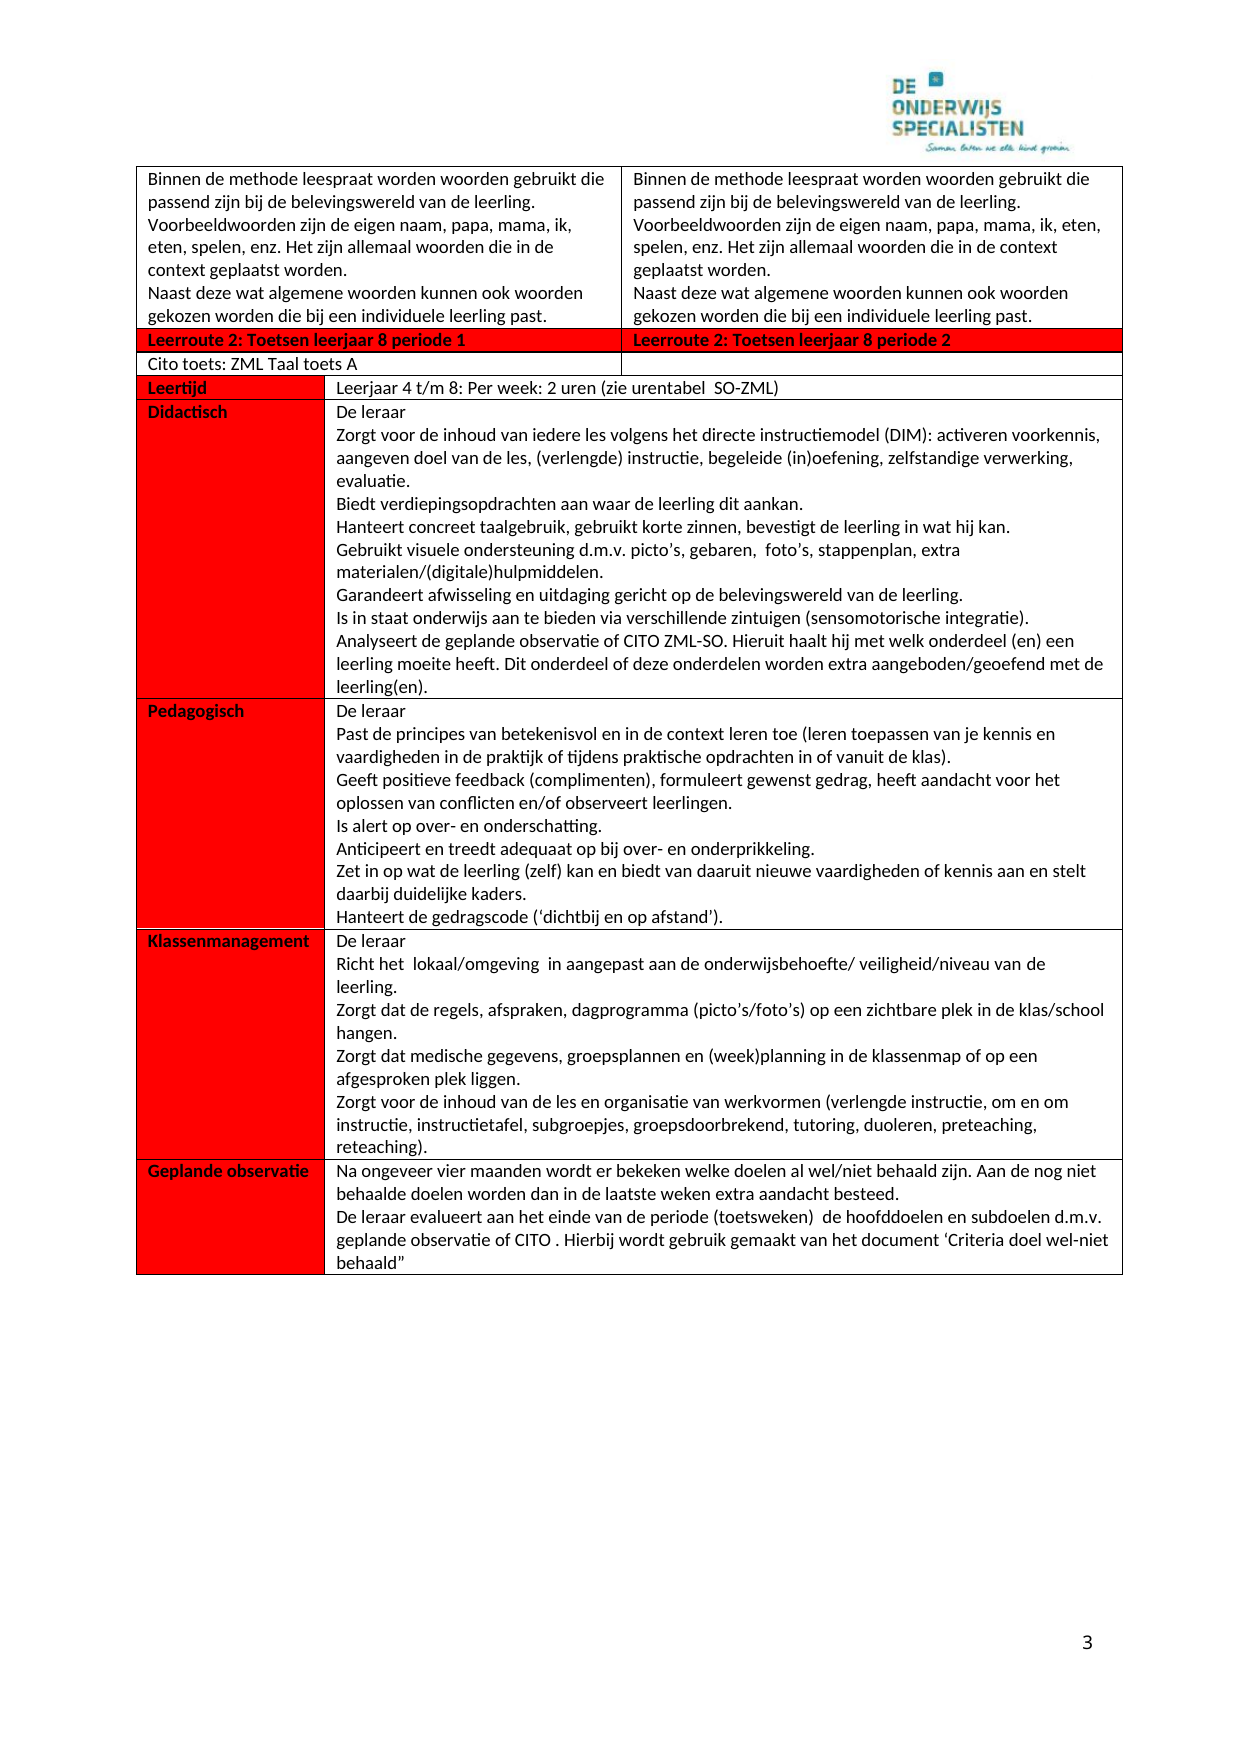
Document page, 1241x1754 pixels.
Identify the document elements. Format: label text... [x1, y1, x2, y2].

table_cell Pedagogisch [137, 699, 324, 928]
table_cell Leertijd [137, 376, 324, 399]
table_cell [622, 353, 1122, 375]
table_cell Didactisch [137, 400, 324, 698]
table_cell Geplande observatie [137, 1160, 324, 1274]
table_cell Klassenmanagement [137, 930, 324, 1159]
picture [869, 59, 1093, 166]
table_cell De leraar Past de principes van betekenisvol en in de context leren toe (leren toepassen van je kennis en vaardigheden in de praktijk of tijdens praktische opdrachten in of vanuit de klas). Geeft positieve feedback (complimenten), formuleert gewenst gedrag, heeft aandacht voor het oplossen van conflicten en/of observeert leerlingen. Is alert op over- en onderschatting. Anticipeert en treedt adequaat op bij over- en onderprikkeling. Zet in op wat de leerling (zelf) kan en biedt van daaruit nieuwe vaardigheden of kennis aan en stelt daarbij duidelijke kaders. Hanteert de gedragscode (‘dichtbij en op afstand’). [325, 699, 1122, 928]
table_cell Cito toets: ZML Taal toets A [137, 353, 621, 375]
table_cell Leerroute 2: Toetsen leerjaar 8 periode 2 [622, 329, 1122, 351]
table_cell De leraar Zorgt voor de inhoud van iedere les volgens het directe instructiemodel (DIM): activeren voorkennis, aangeven doel van de les, (verlengde) instructie, begeleide (in)oefening, zelfstandige verwerking, evaluatie. Biedt verdiepingsopdrachten aan waar de leerling dit aankan. Hanteert concreet taalgebruik, gebruikt korte zinnen, bevestigt de leerling in wat hij kan. Gebruikt visuele ondersteuning d.m.v. picto’s, gebaren, foto’s, stappenplan, extra materialen/(digitale)hulpmiddelen. Garandeert afwisseling en uitdaging gericht op de belevingswereld van de leerling. Is in staat onderwijs aan te bieden via verschillende zintuigen (sensomotorische integratie). Analyseert de geplande observatie of CITO ZML-SO. Hieruit haalt hij met welk onderdeel (en) een leerling moeite heeft. Dit onderdeel of deze onderdelen worden extra aangeboden/geoefend met de leerling(en). [325, 400, 1122, 698]
table_cell De leraar Richt het lokaal/omgeving in aangepast aan de onderwijsbehoefte/ veiligheid/niveau van de leerling. Zorgt dat de regels, afspraken, dagprogramma (picto’s/foto’s) op een zichtbare plek in de klas/school hangen. Zorgt dat medische gegevens, groepsplannen en (week)planning in de klassenmap of op een afgesproken plek liggen. Zorgt voor de inhoud van de les en organisatie van werkvormen (verlengde instructie, om en om instructie, instructietafel, subgroepjes, groepsdoorbrekend, tutoring, duoleren, preteaching, reteaching). [325, 930, 1122, 1159]
table_cell Na ongeveer vier maanden wordt er bekeken welke doelen al wel/niet behaald zijn. Aan de nog niet behaalde doelen worden dan in de laatste weken extra aandacht besteed. De leraar evalueert aan het einde van de periode (toetsweken) de hoofddoelen en subdoelen d.m.v. geplande observatie of CITO . Hierbij wordt gebruik gemaakt van het document ‘Criteria doel wel-niet behaald” [325, 1160, 1122, 1274]
table_cell Leerjaar 4 t/m 8: Per week: 2 uren (zie urentabel SO-ZML) [325, 376, 1122, 399]
table_cell Leerroute 2: Toetsen leerjaar 8 periode 1 [137, 329, 621, 351]
